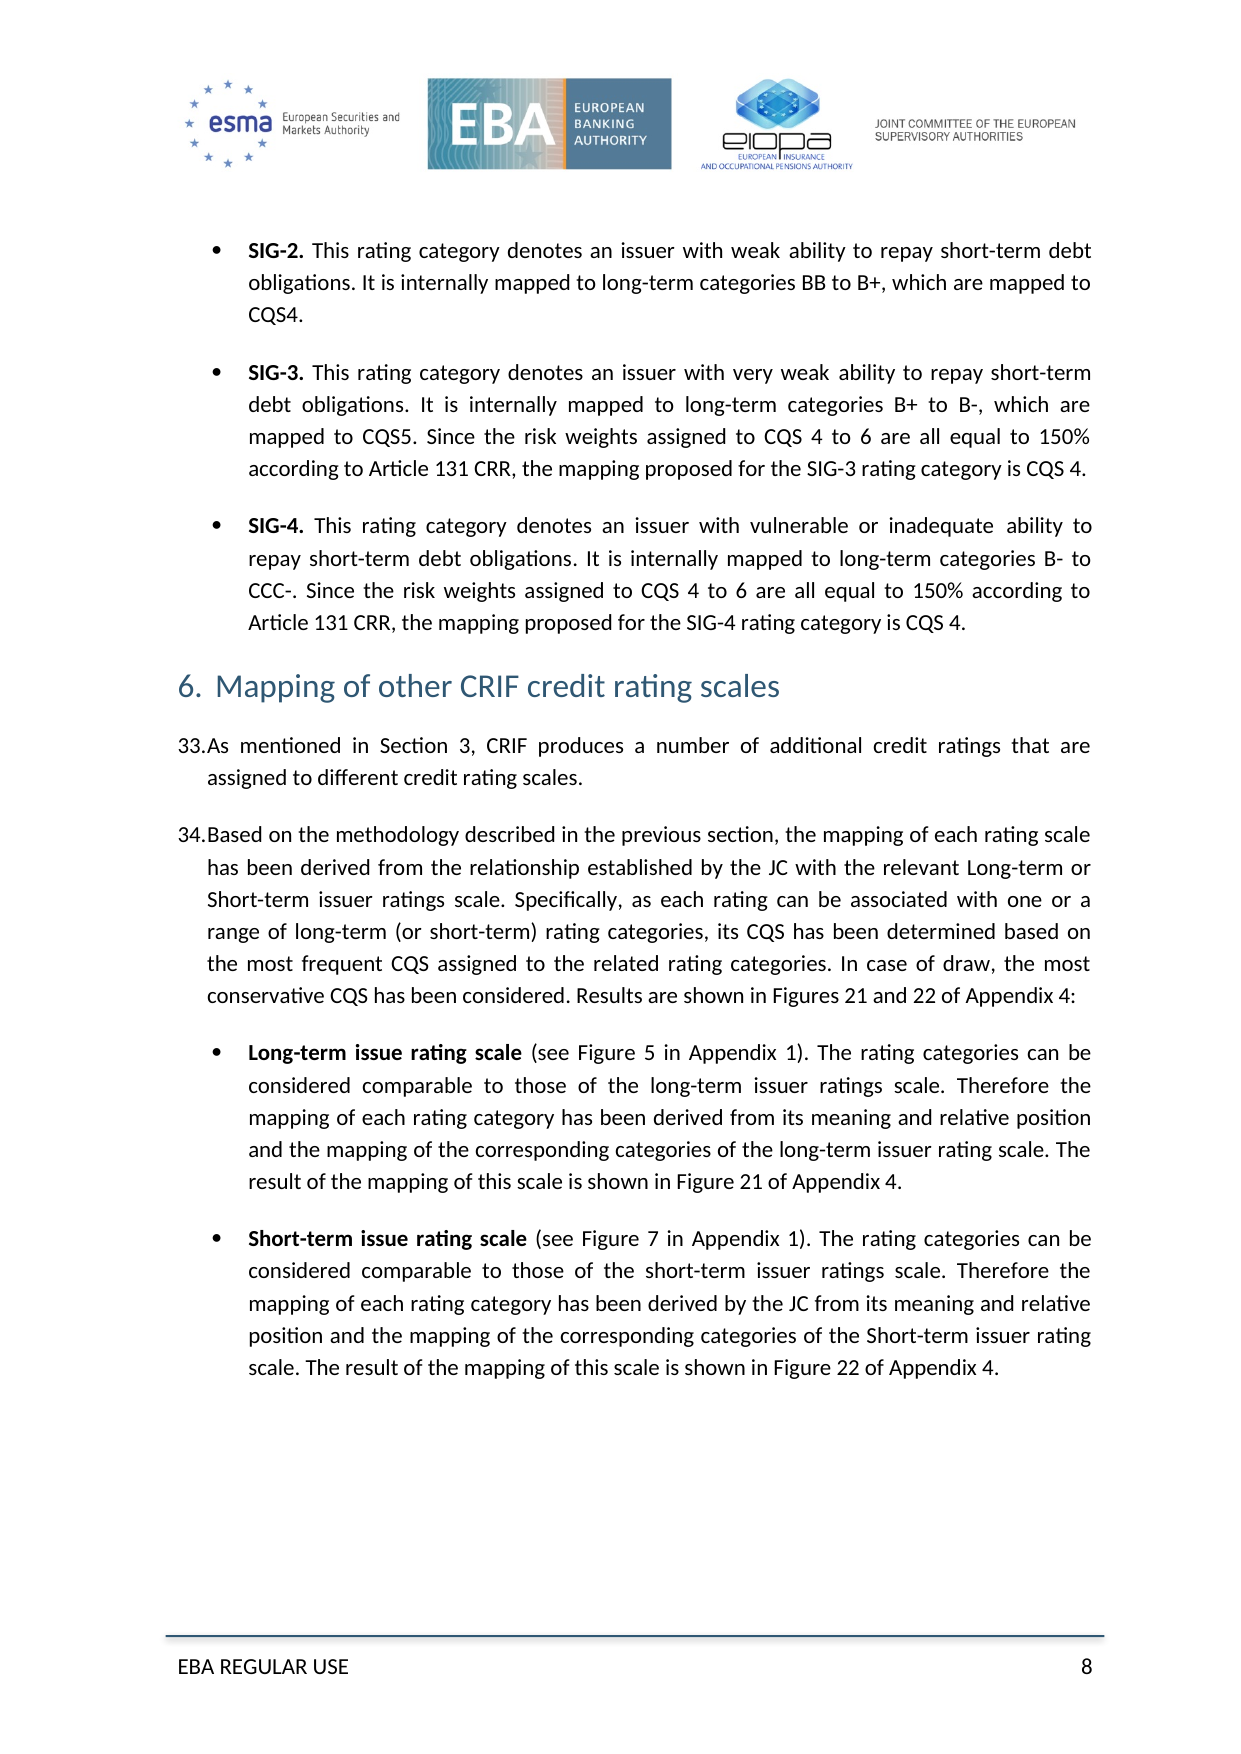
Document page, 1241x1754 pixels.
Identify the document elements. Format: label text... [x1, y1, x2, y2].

text Based on the methodology described in the previous section, the mapping of each rating scale has been derived from the relationship established by the JC with the relevant Long-term or Short-term issuer ratings scale. Specifically, as each rating can be associated with one or a range of long-term (or short-term) rating categories, its CQS has been determined based on the most frequent CQS assigned to the related rating categories. In case of draw, the most conservative CQS has been considered. Results are shown in Figures 21 and 22 of Appendix 4: [177, 820, 1092, 1009]
title Mapping of other CRIF credit rating scales [177, 665, 1092, 706]
picture [177, 73, 1088, 174]
text Long-term issue rating scale (see Figure 5 in Appendix 1). The rating categories can be considered comparable to those of the long-term issuer ratings scale. Therefore the mapping of each rating category has been derived from its meaning and relative position and the mapping of the corresponding categories of the long-term issuer rating scale. The result of the mapping of this scale is shown in Figure 21 of Appendix 4. [213, 1038, 1092, 1195]
text SIG-4. This rating category denotes an issuer with vulnerable or inadequate ability to repay short-term debt obligations. It is internally mapped to long-term categories B- to CCC-. Since the risk weights assigned to CQS 4 to 6 are all equal to 150% according to Article 131 CRR, the mapping proposed for the SIG-4 rating category is CQS 4. [213, 512, 1092, 636]
text As mentioned in Section 3, CRIF produces a number of additional credit ratings that are assigned to different credit rating scales. [177, 731, 1092, 791]
text SIG-2. This rating category denotes an issuer with weak ability to repay short-term debt obligations. It is internally mapped to long-term categories BB to B+, which are mapped to CQS4. [213, 236, 1092, 329]
text SIG-3. This rating category denotes an issuer with very weak ability to repay short-term debt obligations. It is internally mapped to long-term categories B+ to B-, which are mapped to CQS5. Since the risk weights assigned to CQS 4 to 6 are all equal to 150% according to Article 131 CRR, the mapping proposed for the SIG-3 rating category is CQS 4. [213, 358, 1092, 482]
text Short-term issue rating scale (see Figure 7 in Appendix 1). The rating categories can be considered comparable to those of the short-term issuer ratings scale. Therefore the mapping of each rating category has been derived by the JC from its meaning and relative position and the mapping of the corresponding categories of the Short-term issuer rating scale. The result of the mapping of this scale is shown in Figure 22 of Appendix 4. [213, 1224, 1092, 1381]
